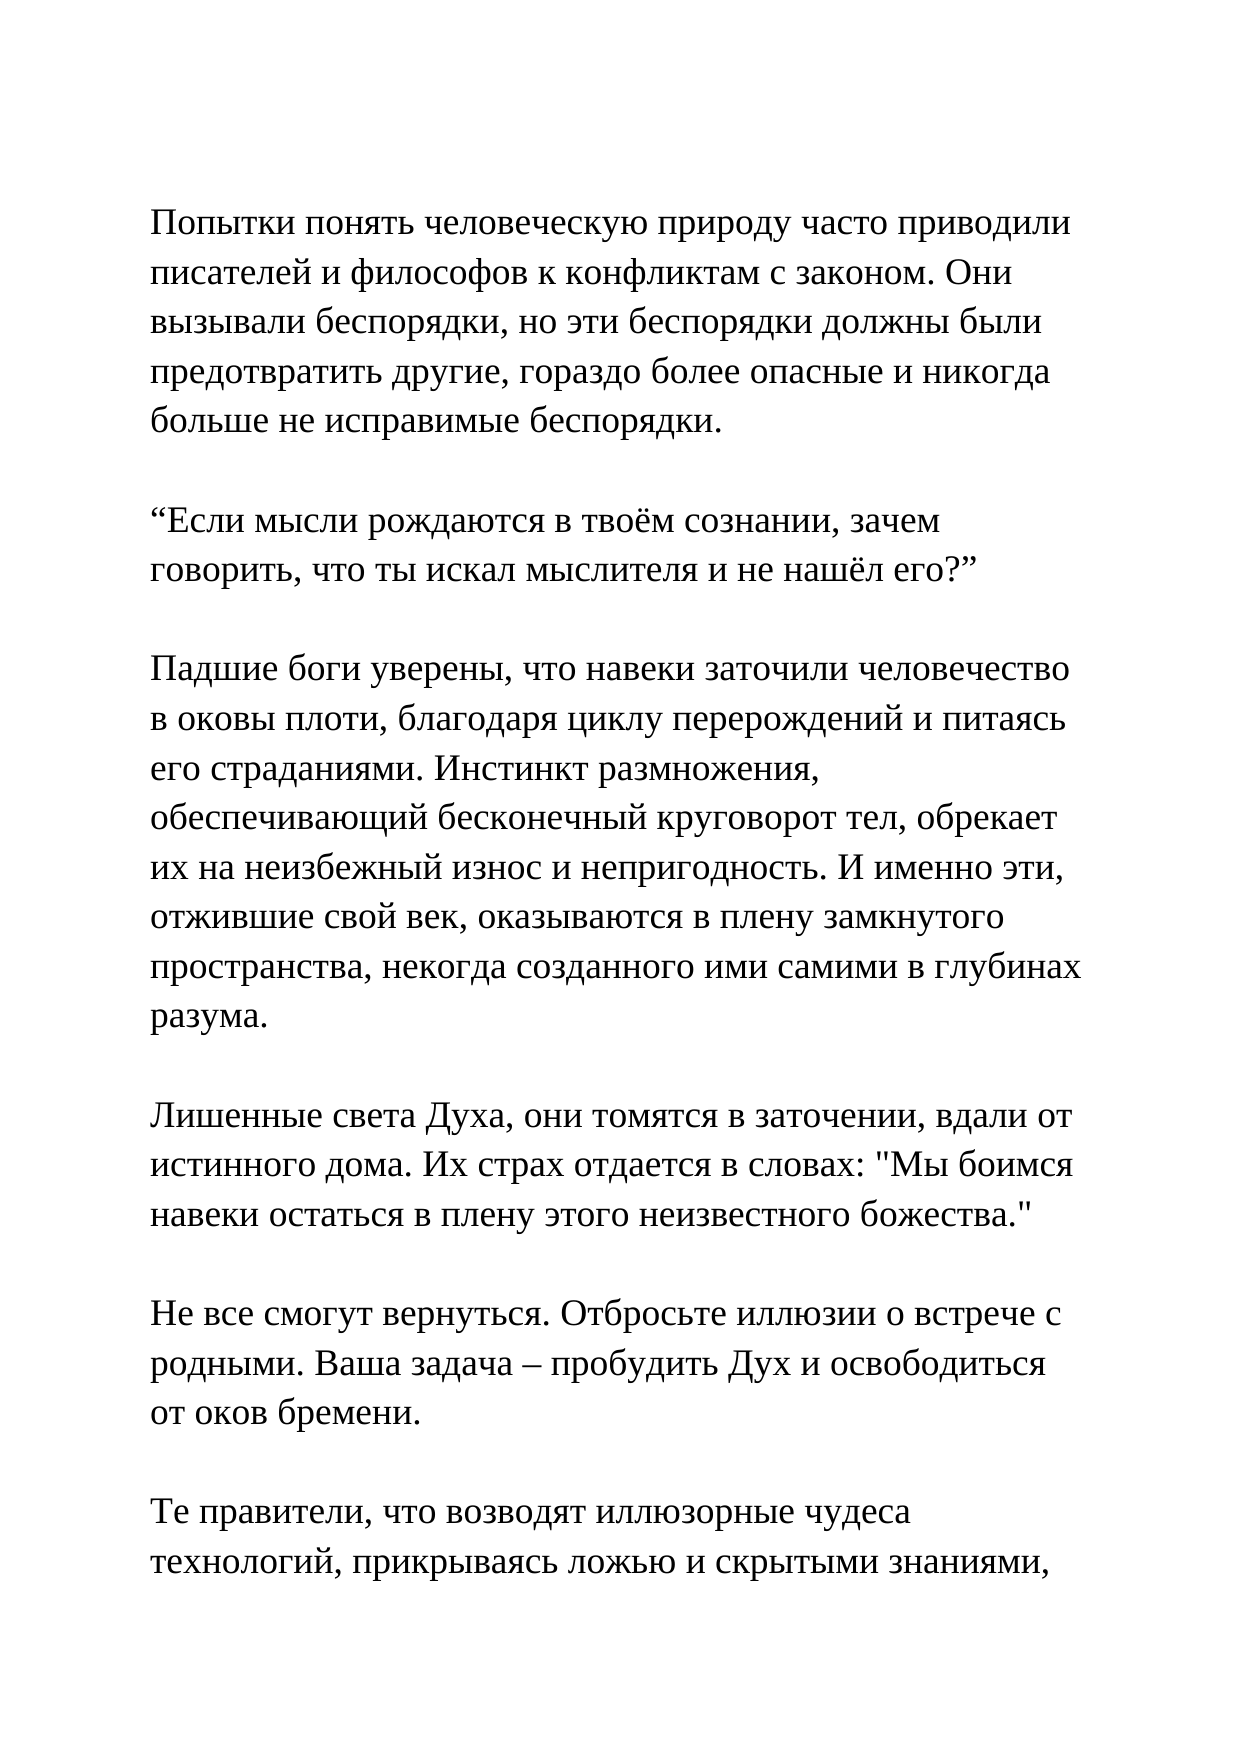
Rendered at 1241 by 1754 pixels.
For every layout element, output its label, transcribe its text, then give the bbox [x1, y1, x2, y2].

text “Если мысли рождаются в твоём сознании, зачем говорить, что ты искал мыслителя и не нашёл его?” [150, 497, 1090, 590]
text Падшие боги уверены, что навеки заточили человечество в оковы плоти, благодаря циклу перерождений и питаясь его страданиями. Инстинкт размножения, обеспечивающий бесконечный круговорот тел, обрекает их на неизбежный износ и непригодность. И именно эти, отжившие свой век, оказываются в плену замкнутого пространства, некогда созданного ими самими в глубинах разума. [150, 646, 1090, 1036]
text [150, 1489, 1090, 1581]
text Попытки понять человеческую природу часто приводили писателей и философов к конфликтам с законом. Они вызывали беспорядки, но эти беспорядки должны были предотвратить другие, гораздо более опасные и никогда больше не исправимые беспорядки. [150, 199, 1090, 441]
text Лишенные света Духа, они томятся в заточении, вдали от истинного дома. Их страх отдается в словах: "Мы боимся навеки остаться в плену этого неизвестного божества." [150, 1092, 1090, 1234]
text Не все смогут вернуться. Отбросьте иллюзии о встрече с родными. Ваша задача – пробудить Дух и освободиться от оков бремени. [150, 1290, 1090, 1433]
